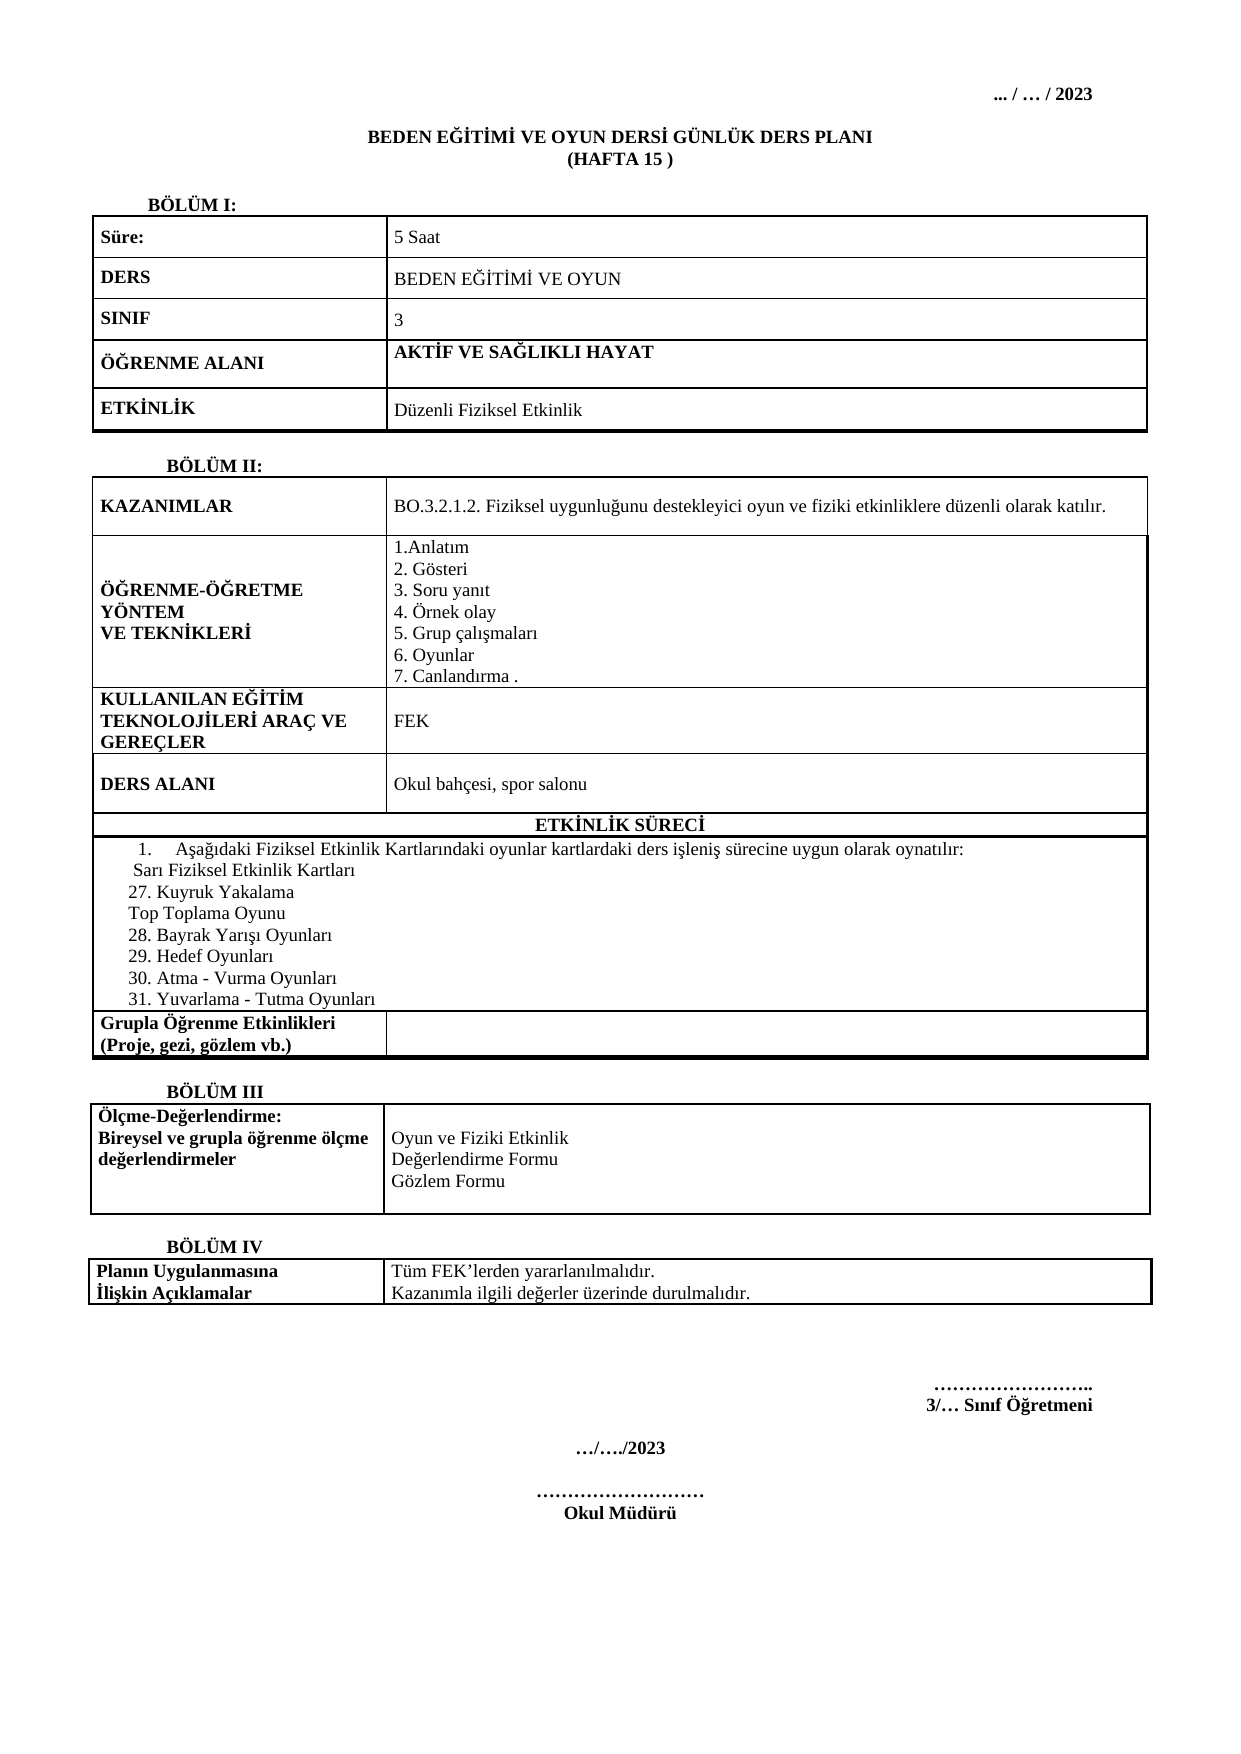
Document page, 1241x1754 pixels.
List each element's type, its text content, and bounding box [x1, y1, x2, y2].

table_cell ÖĞRENME ALANI [94, 341, 386, 387]
table_cell 3 [388, 299, 1146, 339]
table_cell FEK [387, 688, 1146, 753]
text (HAFTA 15 ) [148, 148, 1093, 169]
table_header Oyun ve Fiziki Etkinlik Değerlendirme Formu Gözlem Formu [385, 1105, 1149, 1213]
table_header Tüm FEK’lerden yararlanılmalıdır. Kazanımla ilgili değerler üzerinde durulmalıdır. [385, 1260, 1150, 1303]
text BÖLÜM II: [148, 455, 1093, 476]
table_cell 1.Anlatım 2. Gösteri 3. Soru yanıt 4. Örnek olay 5. Grup çalışmaları 6. Oyunlar 7. Canlandırma . [387, 536, 1146, 687]
table_header KAZANIMLAR [93, 478, 386, 535]
text BEDEN EĞİTİMİ VE OYUN DERSİ GÜNLÜK DERS PLANI [148, 126, 1093, 148]
table_cell AKTİF VE SAĞLIKLI HAYAT [388, 341, 1146, 387]
table_cell [387, 1012, 1146, 1055]
table_cell Grupla Öğrenme Etkinlikleri (Proje, gezi, gözlem vb.) [94, 1012, 386, 1055]
table_cell Düzenli Fiziksel Etkinlik [388, 389, 1146, 429]
table_header Süre: [94, 217, 386, 256]
text 3/… Sınıf Öğretmeni [148, 1394, 1093, 1416]
table_header Planın Uygulanmasına İlişkin Açıklamalar [90, 1260, 383, 1303]
table_cell ÖĞRENME-ÖĞRETME YÖNTEM VE TEKNİKLERİ [93, 536, 386, 687]
table_header BO.3.2.1.2. Fiziksel uygunluğunu destekleyici oyun ve fiziki etkinliklere düzenli olarak katılır. [387, 478, 1147, 535]
table_cell SINIF [94, 299, 386, 339]
table_cell DERS [94, 258, 386, 298]
table_header Ölçme-Değerlendirme: Bireysel ve grupla öğrenme ölçme değerlendirmeler [92, 1105, 383, 1213]
table_cell DERS ALANI [94, 754, 386, 812]
text ……………………… [148, 1480, 1093, 1502]
subtitle BÖLÜM IV [148, 1236, 1093, 1258]
table_cell KULLANILAN EĞİTİM TEKNOLOJİLERİ ARAÇ VE GEREÇLER [93, 688, 386, 753]
text BÖLÜM I: [148, 193, 1093, 215]
table_cell ETKİNLİK SÜRECİ [94, 814, 1146, 835]
table_header 5 Saat [388, 217, 1146, 256]
subtitle BÖLÜM III [148, 1081, 1093, 1103]
table_cell BEDEN EĞİTİMİ VE OYUN [388, 258, 1146, 298]
text Okul Müdürü [148, 1502, 1093, 1523]
table_cell Okul bahçesi, spor salonu [387, 754, 1146, 812]
text …/…./2023 [148, 1437, 1093, 1459]
table_cell Aşağıdaki Fiziksel Etkinlik Kartlarındaki oyunlar kartlardaki ders işleniş sürecine uygun olarak oynatılır: Sarı Fiziksel Etkinlik Kartları 27. Kuyruk Yakalama Top Toplama Oyunu 28. Bayrak Yarışı Oyunları 29. Hedef Oyunları 30. Atma - Vurma Oyunları 31. Yuvarlama - Tutma Oyunları [94, 838, 1146, 1010]
text …………………….. [148, 1372, 1093, 1394]
text ... / … / 2023 [148, 83, 1093, 105]
table_cell ETKİNLİK [94, 389, 386, 429]
